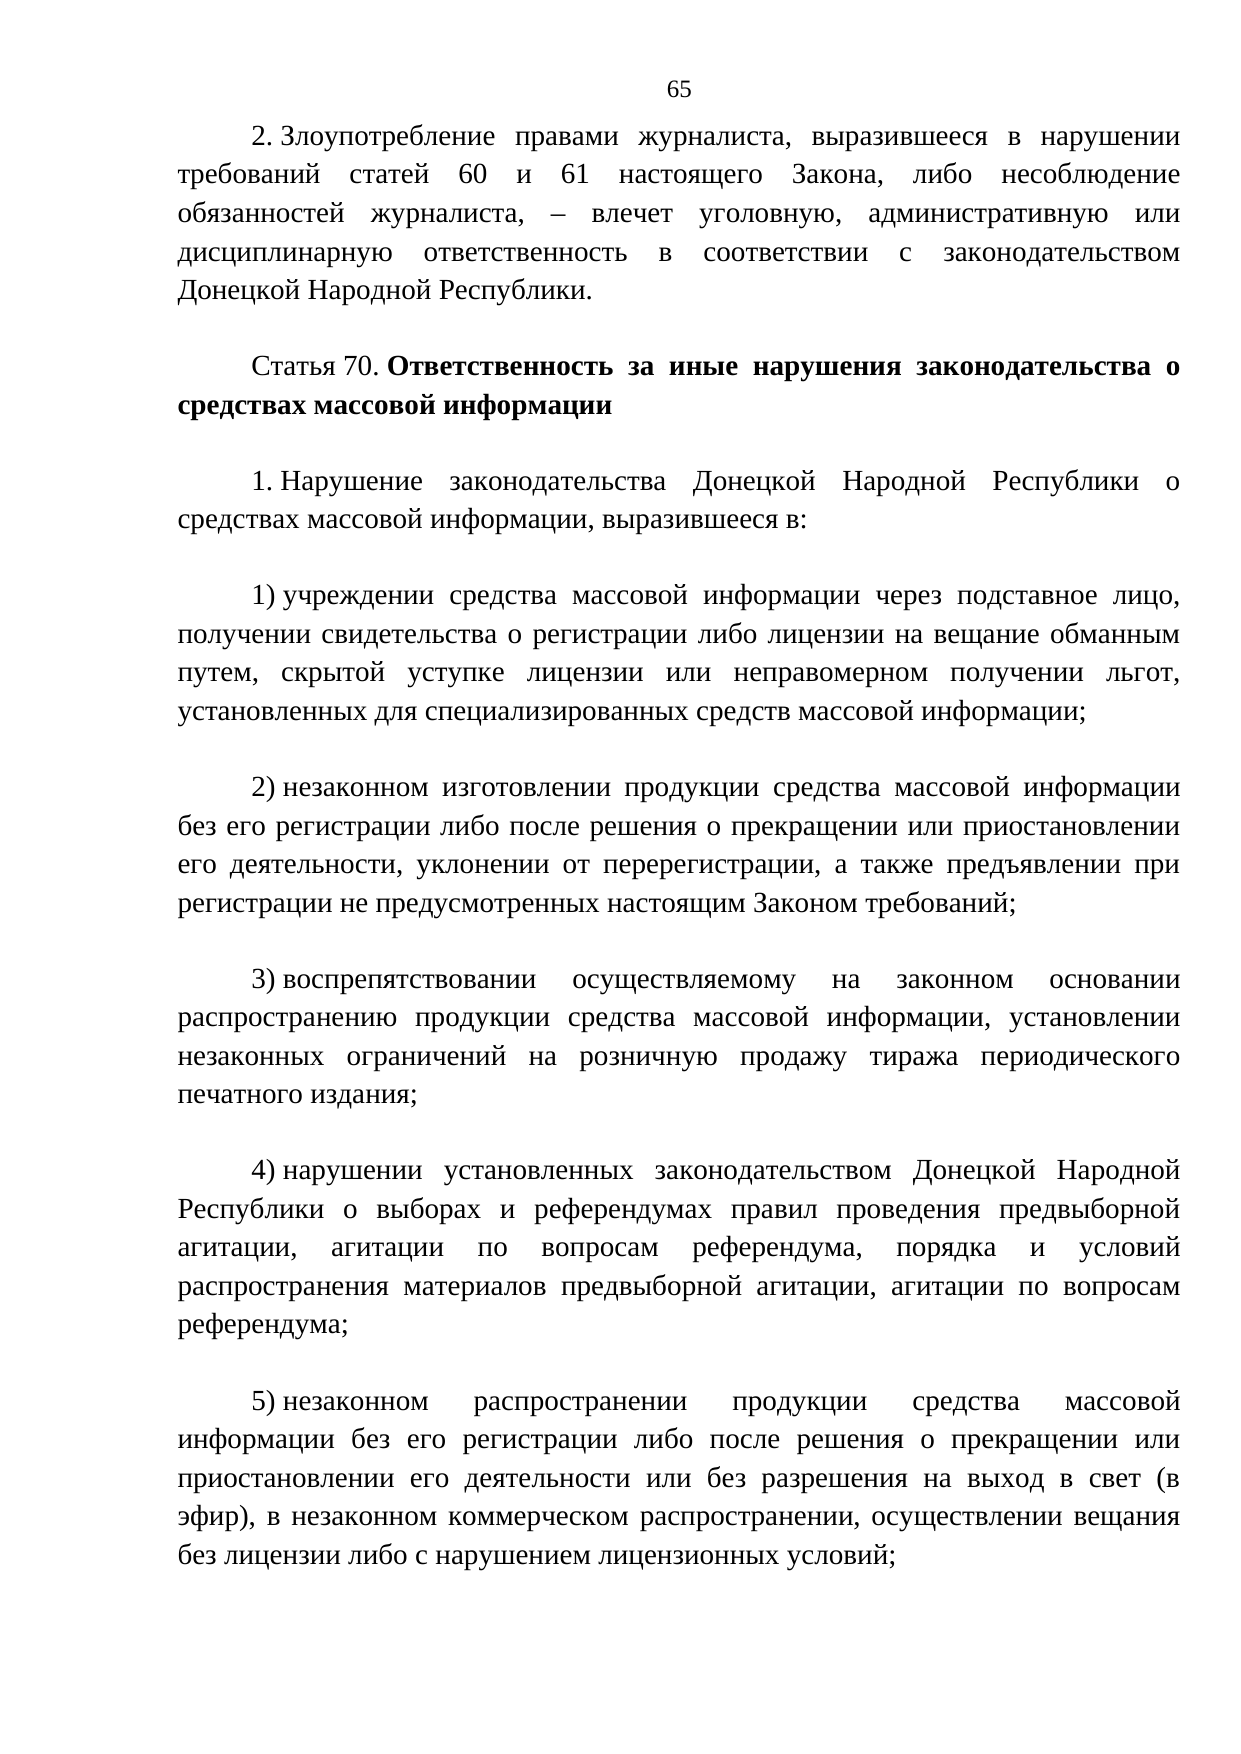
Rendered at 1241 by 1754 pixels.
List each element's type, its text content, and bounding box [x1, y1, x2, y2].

text 1. Нарушение законодательства Донецкой Народной Республики о средствах массовой информации, выразившееся в: [177, 463, 1181, 535]
text 2. Злоупотребление правами журналиста, выразившееся в нарушении требований статей 60 и 61 настоящего Закона, либо несоблюдение обязанностей журналиста, – влечет уголовную, административную или дисциплинарную ответственность в соответствии с законодательством Донецкой Народной Республики. [177, 118, 1181, 306]
text 5) незаконном распространении продукции средства массовой информации без его регистрации либо после решения о прекращении или приостановлении его деятельности или без разрешения на выход в свет (в эфир), в незаконном коммерческом распространении, осуществлении вещания без лицензии либо с нарушением лицензионных условий; [177, 1383, 1181, 1570]
text 1) учреждении средства массовой информации через подставное лицо, получении свидетельства о регистрации либо лицензии на вещание обманным путем, скрытой уступке лицензии или неправомерном получении льгот, установленных для специализированных средств массовой информации; [177, 577, 1181, 727]
text 2) незаконном изготовлении продукции средства массовой информации без его регистрации либо после решения о прекращении или приостановлении его деятельности, уклонении от перерегистрации, а также предъявлении при регистрации не предусмотренных настоящим Законом требований; [177, 769, 1181, 918]
text Статья 70. Ответственность за иные нарушения законодательства о средствах массовой информации [177, 348, 1181, 420]
text 3) воспрепятствовании осуществляемому на законном основании распространению продукции средства массовой информации, установлении незаконных ограничений на розничную продажу тиража периодического печатного издания; [177, 961, 1181, 1110]
text 4) нарушении установленных законодательством Донецкой Народной Республики о выборах и референдумах правил проведения предвыборной агитации, агитации по вопросам референдума, порядка и условий распространения материалов предвыборной агитации, агитации по вопросам референдума; [177, 1152, 1181, 1340]
